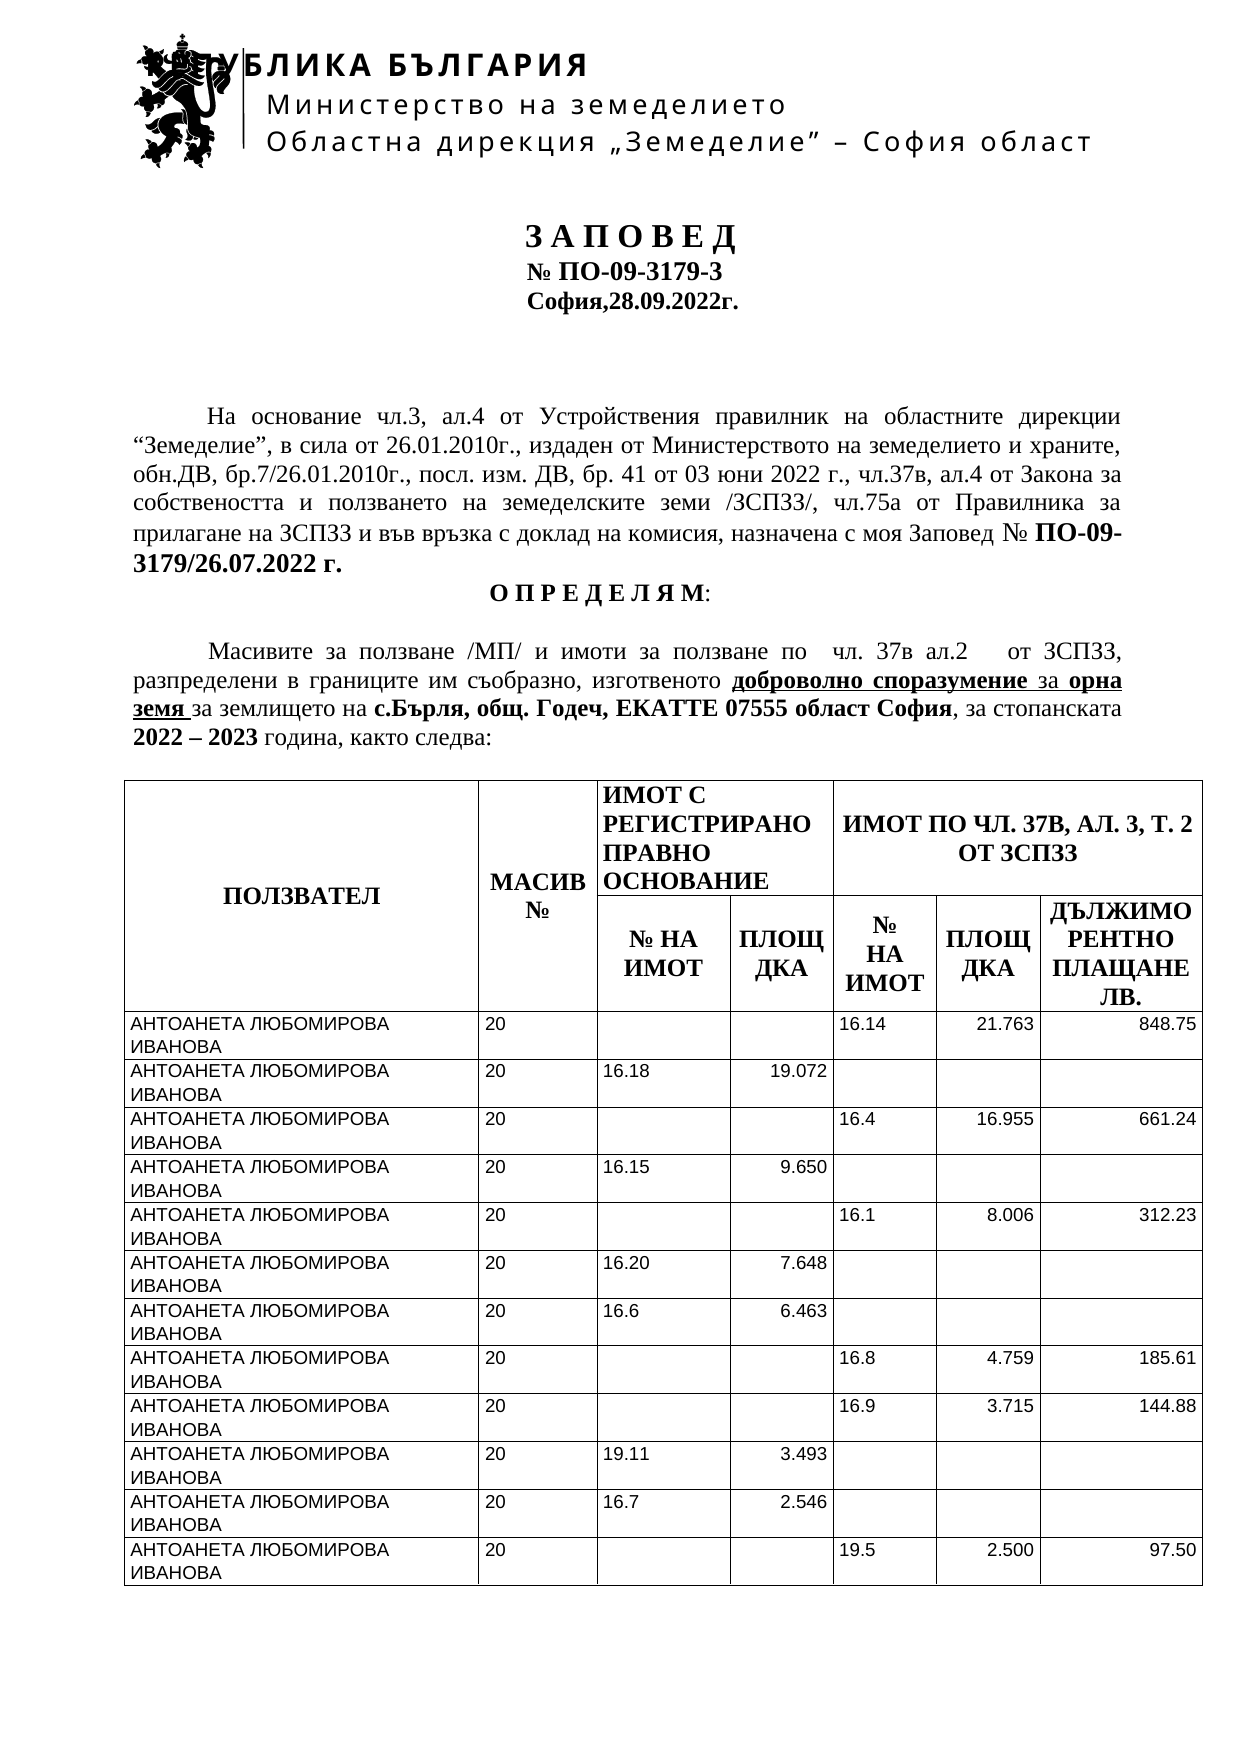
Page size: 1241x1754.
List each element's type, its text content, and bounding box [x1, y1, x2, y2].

text Масивите за ползване /МП/ и имоти за ползване по чл. 37в ал.2 от ЗСПЗЗ, разпределени в границите им съобразно, изготвеното доброволно споразумение за орна земя за землището на с.Бърля, общ. Годеч, ЕКАТТЕ 07555 област София, за стопанската 2022 – 2023 година, както следва: [133, 636, 1122, 751]
table_cell [937, 1251, 1040, 1298]
table_cell 20 [479, 1155, 597, 1202]
table_cell 21.763 [937, 1012, 1040, 1058]
table_cell 20 [479, 1442, 597, 1489]
table_cell [1041, 1490, 1202, 1537]
table_cell [731, 1012, 833, 1058]
table_cell ПЛОЩ ДКА [731, 896, 833, 1011]
table_cell 3.493 [731, 1442, 833, 1489]
text На основание чл.3, ал.4 от Устройствения правилник на областните дирекции “Земеделие”, в сила от 26.01.2010г., издаден от Министерството на земеделието и храните, обн.ДВ, бр.7/26.01.2010г., посл. изм. ДВ, бр. 41 от 03 юни 2022 г., чл.37в, ал.4 от Закона за собствеността и ползването на земеделските земи /ЗСПЗЗ/, чл.75а от Правилника за прилагане на ЗСПЗЗ и във връзка с доклад на комисия, назначена с моя Заповед № ПО-09-3179/26.07.2022 г. [133, 401, 1122, 578]
table_cell АНТОАНЕТА ЛЮБОМИРОВА ИВАНОВА [125, 1108, 478, 1154]
table_cell 19.5 [834, 1538, 936, 1584]
table_cell 144.88 [1041, 1394, 1202, 1441]
table_cell 3.715 [937, 1394, 1040, 1441]
table_cell 16.20 [598, 1251, 730, 1298]
table_cell 16.8 [834, 1346, 936, 1393]
table_cell 97.50 [1041, 1538, 1202, 1584]
table_cell № НА ИМОТ [834, 896, 936, 1011]
table_cell 9.650 [731, 1155, 833, 1202]
table_cell АНТОАНЕТА ЛЮБОМИРОВА ИВАНОВА [125, 1155, 478, 1202]
table_cell АНТОАНЕТА ЛЮБОМИРОВА ИВАНОВА [125, 1346, 478, 1393]
table_cell АНТОАНЕТА ЛЮБОМИРОВА ИВАНОВА [125, 1442, 478, 1489]
table_cell 16.7 [598, 1490, 730, 1537]
text О П Р Е Д Е Л Я М: [358, 578, 1122, 607]
table_cell [834, 1299, 936, 1345]
table_cell АНТОАНЕТА ЛЮБОМИРОВА ИВАНОВА [125, 1299, 478, 1345]
table_cell [937, 1442, 1040, 1489]
table_cell 16.6 [598, 1299, 730, 1345]
table_cell 16.955 [937, 1108, 1040, 1154]
table_cell [834, 1251, 936, 1298]
table_cell [598, 1108, 730, 1154]
table_cell АНТОАНЕТА ЛЮБОМИРОВА ИВАНОВА [125, 1394, 478, 1441]
table_cell [598, 1203, 730, 1250]
table_cell [598, 1346, 730, 1393]
table_cell 19.11 [598, 1442, 730, 1489]
table_cell 20 [479, 1538, 597, 1584]
table_cell 16.1 [834, 1203, 936, 1250]
table_cell [834, 1490, 936, 1537]
table_cell 848.75 [1041, 1012, 1202, 1058]
table_cell [731, 1203, 833, 1250]
table_cell [834, 1155, 936, 1202]
table_cell [937, 1490, 1040, 1537]
table_cell АНТОАНЕТА ЛЮБОМИРОВА ИВАНОВА [125, 1012, 478, 1058]
table_cell 312.23 [1041, 1203, 1202, 1250]
table_cell [731, 1346, 833, 1393]
table_cell 4.759 [937, 1346, 1040, 1393]
table_cell [834, 1442, 936, 1489]
table_cell 185.61 [1041, 1346, 1202, 1393]
table_cell 16.15 [598, 1155, 730, 1202]
table_cell 20 [479, 1299, 597, 1345]
table_cell 8.006 [937, 1203, 1040, 1250]
table_cell 20 [479, 1346, 597, 1393]
table_cell [598, 1538, 730, 1584]
table_cell [731, 1108, 833, 1154]
table_header ИМОТ С РЕГИСТРИРАНО ПРАВНО ОСНОВАНИЕ [598, 781, 833, 895]
text № ПО-09-3179-3 [508, 255, 1122, 286]
table_cell ПЛОЩ ДКА [937, 896, 1040, 1011]
table_cell 7.648 [731, 1251, 833, 1298]
table_cell 2.500 [937, 1538, 1040, 1584]
table_cell АНТОАНЕТА ЛЮБОМИРОВА ИВАНОВА [125, 1251, 478, 1298]
table_cell [937, 1155, 1040, 1202]
table_cell 20 [479, 1203, 597, 1250]
table_cell [731, 1538, 833, 1584]
table_cell [937, 1060, 1040, 1106]
table_cell 20 [479, 1394, 597, 1441]
text София,28.09.2022г. [433, 286, 1122, 315]
table_cell 16.14 [834, 1012, 936, 1058]
table_cell [1041, 1155, 1202, 1202]
table_cell [1041, 1299, 1202, 1345]
table_cell 20 [479, 1251, 597, 1298]
table_cell [731, 1394, 833, 1441]
table_cell АНТОАНЕТА ЛЮБОМИРОВА ИВАНОВА [125, 1490, 478, 1537]
table_header ИМОТ ПО ЧЛ. 37В, АЛ. 3, Т. 2 ОТ ЗСПЗЗ [834, 781, 1202, 895]
table_cell АНТОАНЕТА ЛЮБОМИРОВА ИВАНОВА [125, 1203, 478, 1250]
table_cell [937, 1299, 1040, 1345]
table_cell 2.546 [731, 1490, 833, 1537]
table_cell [125, 1538, 478, 1584]
table_cell 20 [479, 1060, 597, 1106]
table_header ПОЛЗВАТЕЛ [125, 781, 478, 1011]
table_cell [1041, 1442, 1202, 1489]
text З А П О В Е Д [358, 217, 1122, 255]
table_cell 6.463 [731, 1299, 833, 1345]
table_cell 19.072 [731, 1060, 833, 1106]
table_cell [1041, 1060, 1202, 1106]
table_cell 661.24 [1041, 1108, 1202, 1154]
table_cell 20 [479, 1108, 597, 1154]
table_header МАСИВ № [479, 781, 597, 1011]
table_cell АНТОАНЕТА ЛЮБОМИРОВА ИВАНОВА [125, 1060, 478, 1106]
table_cell ДЪЛЖИМО РЕНТНО ПЛАЩАНЕ ЛВ. [1041, 896, 1202, 1011]
table_cell 16.18 [598, 1060, 730, 1106]
table_cell № НА ИМОТ [598, 896, 730, 1011]
table_cell [1041, 1251, 1202, 1298]
table_cell 16.9 [834, 1394, 936, 1441]
table_cell [834, 1060, 936, 1106]
table_cell 20 [479, 1490, 597, 1537]
table_cell [598, 1012, 730, 1058]
table_cell [598, 1394, 730, 1441]
table_cell 16.4 [834, 1108, 936, 1154]
table_cell 20 [479, 1012, 597, 1058]
